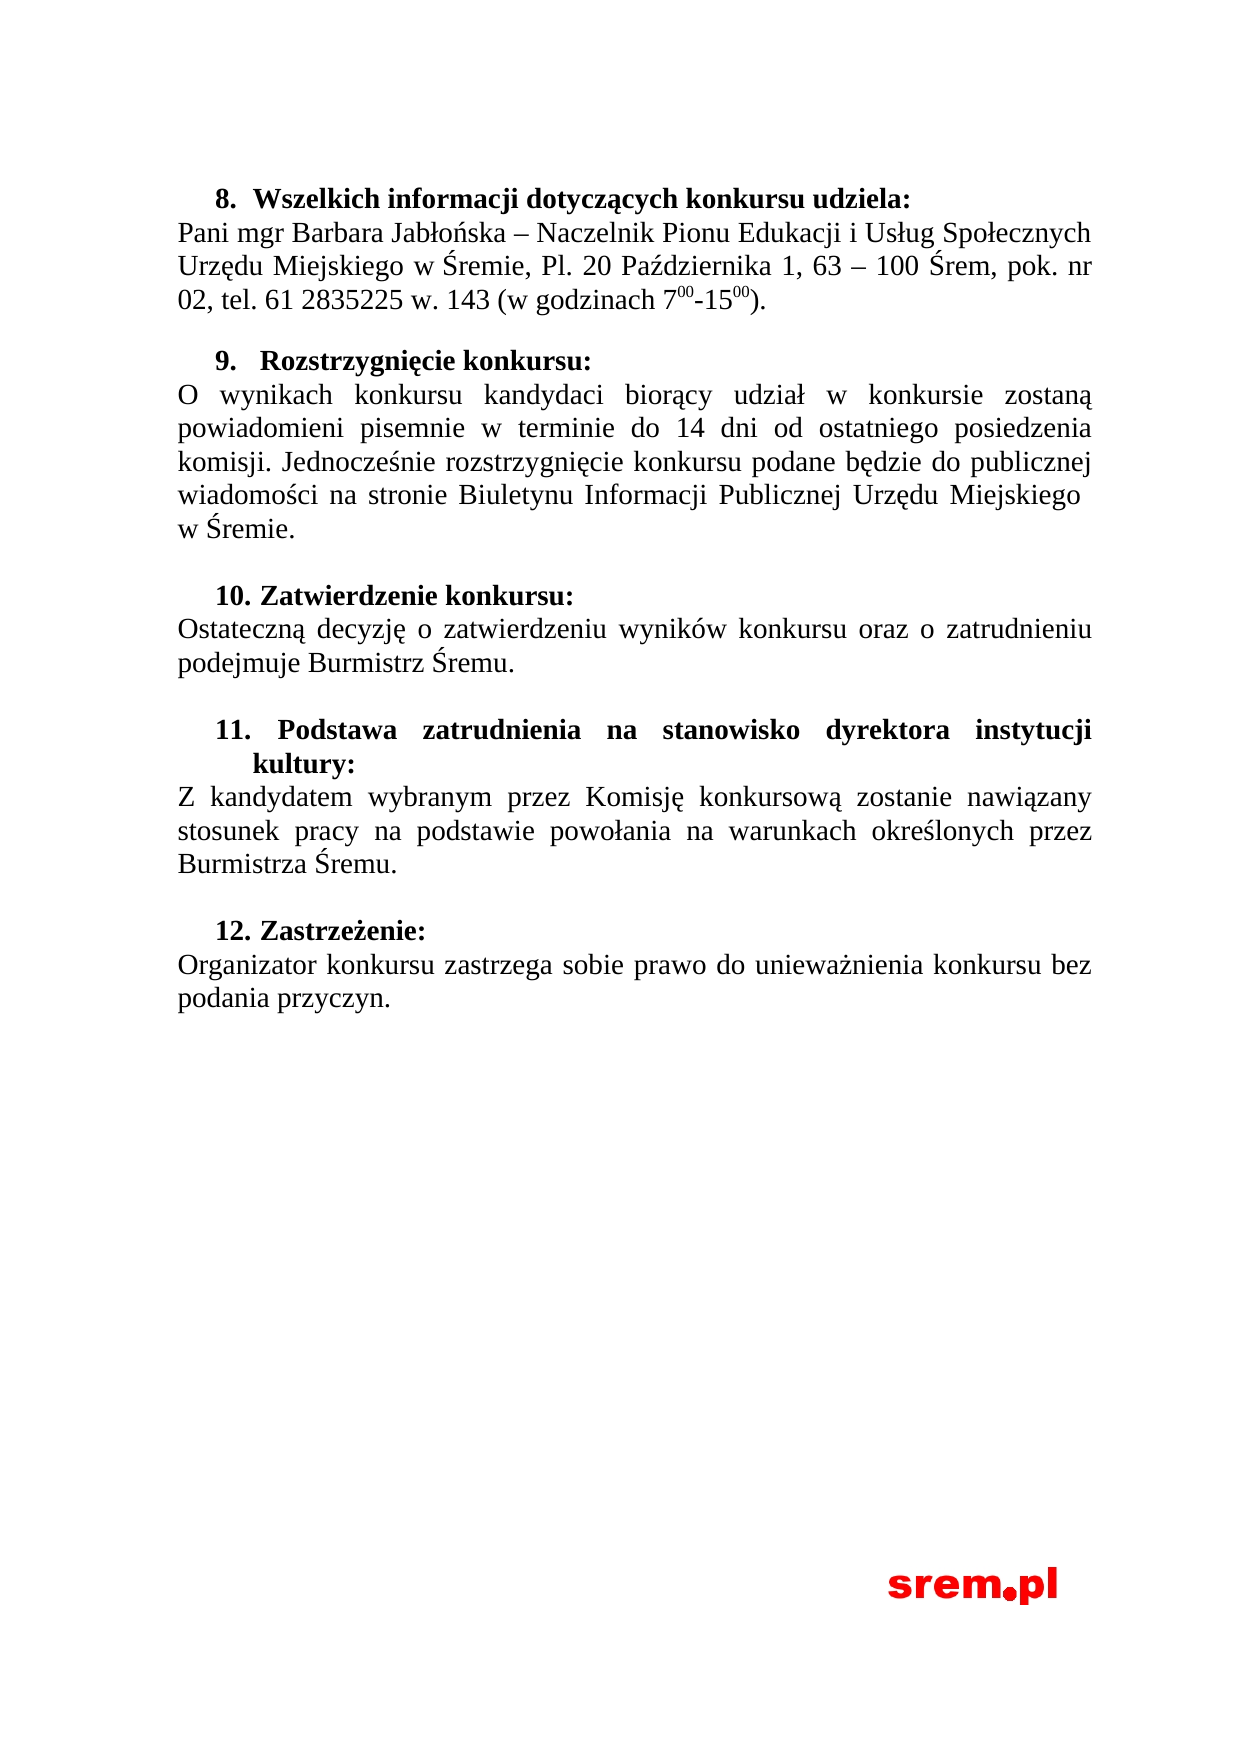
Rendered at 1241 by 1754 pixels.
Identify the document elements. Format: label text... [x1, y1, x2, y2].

text Organizator konkursu zastrzega sobie prawo do unieważnienia konkursu bez podania przyczyn. [177, 947, 1093, 1014]
text O wynikach konkursu kandydaci biorący udział w konkursie zostaną powiadomieni pisemnie w terminie do 14 dni od ostatniego posiedzenia komisji. Jednocześnie rozstrzygnięcie konkursu podane będzie do publicznej wiadomości na stronie Biuletynu Informacji Publicznej Urzędu Miejskiego w Śremie. [177, 377, 1093, 544]
text Z kandydatem wybranym przez Komisję konkursową zostanie nawiązany stosunek pracy na podstawie powołania na warunkach określonych przez Burmistrza Śremu. [177, 779, 1093, 880]
list Podstawa zatrudnienia na stanowisko dyrektora instytucji kultury: [215, 712, 1093, 779]
list Wszelkich informacji dotyczących konkursu udziela: [215, 181, 1093, 215]
text Ostateczną decyzję o zatwierdzeniu wyników konkursu oraz o zatrudnieniu podejmuje Burmistrz Śremu. [177, 612, 1093, 679]
list Zatwierdzenie konkursu: [215, 578, 1093, 612]
list Rozstrzygnięcie konkursu: [215, 343, 1093, 377]
list Zastrzeżenie: [215, 913, 1093, 947]
picture [877, 1566, 1084, 1604]
text Pani mgr Barbara Jabłońska – Naczelnik Pionu Edukacji i Usług Społecznych Urzędu Miejskiego w Śremie, Pl. 20 Października 1, 63 – 100 Śrem, pok. nr 02, tel. 61 2835225 w. 143 (w godzinach 700-1500). [177, 215, 1093, 315]
